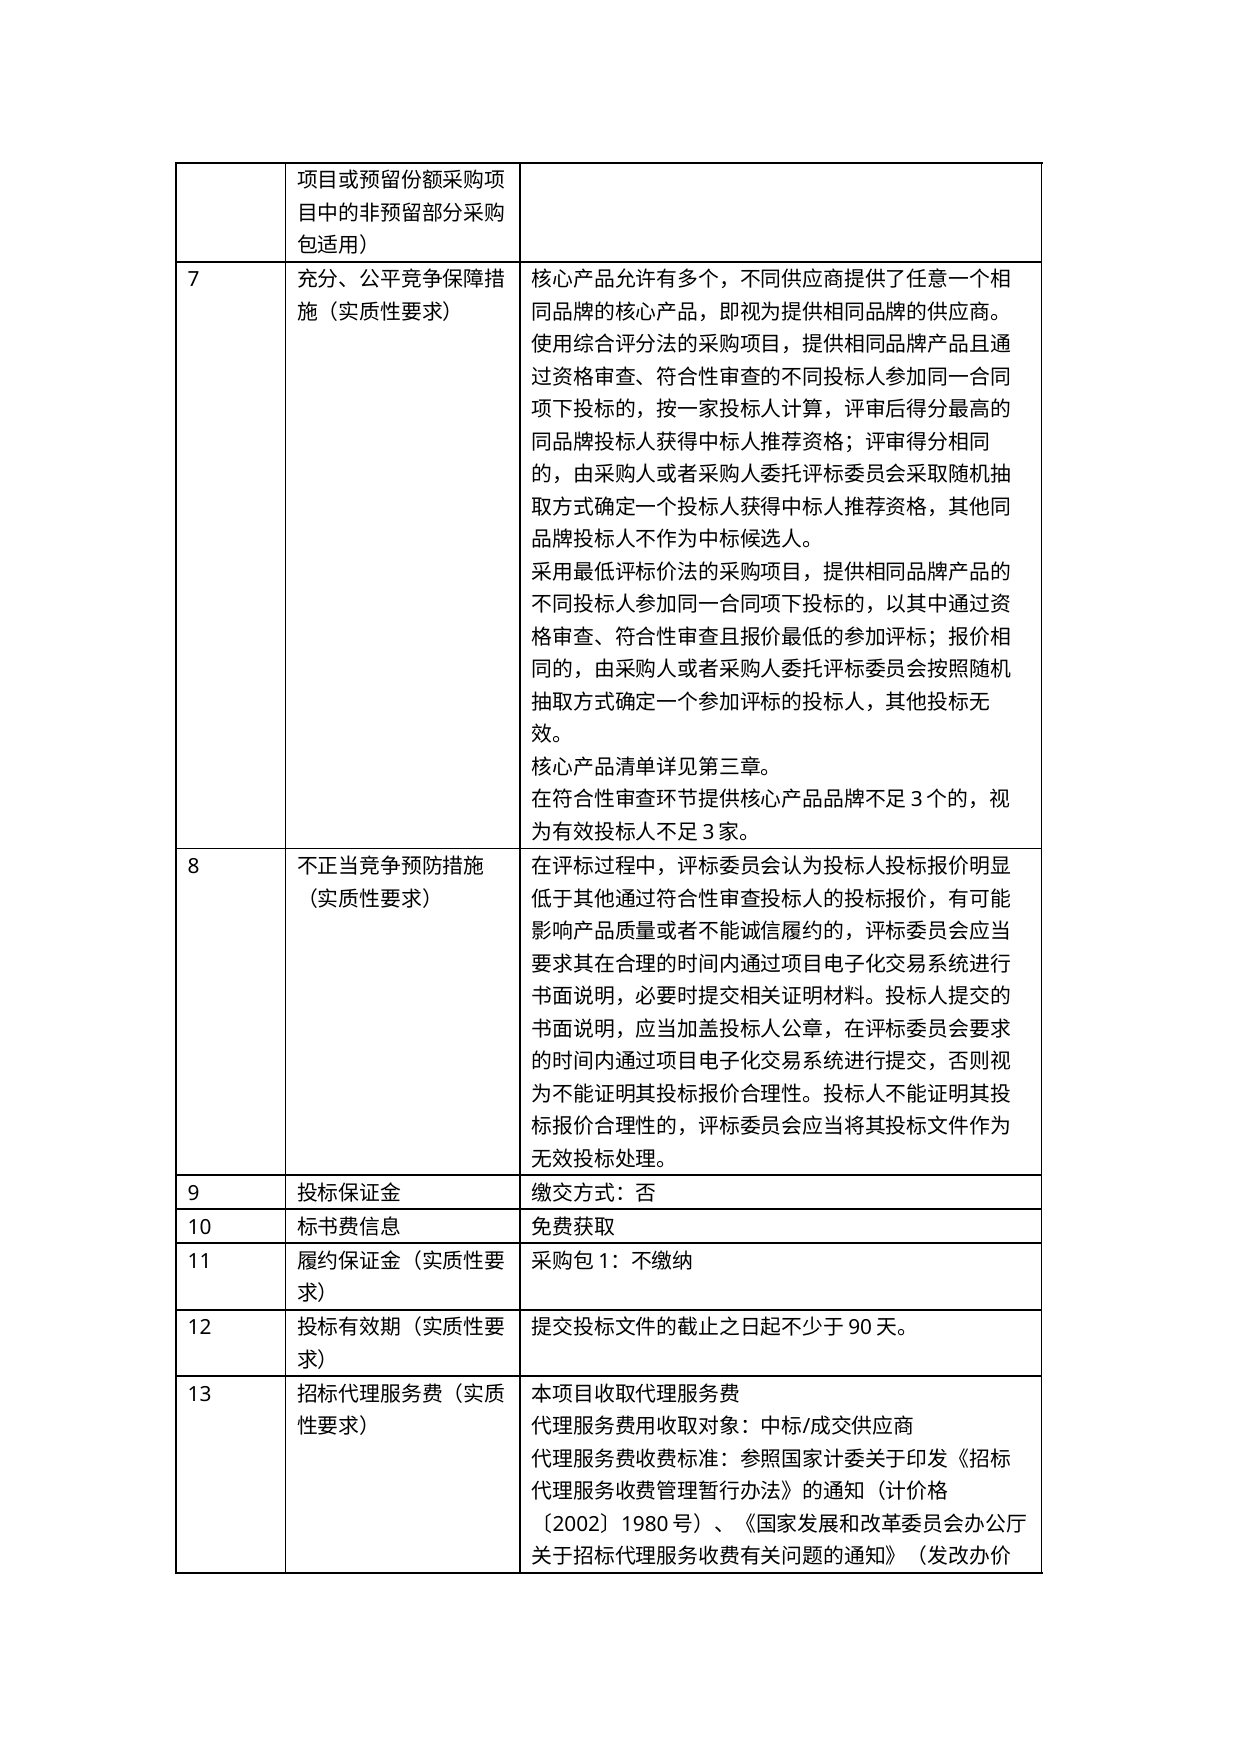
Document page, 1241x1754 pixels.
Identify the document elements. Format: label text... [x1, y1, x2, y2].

table_cell 提交投标文件的截止之日起不少于90天。 [521, 1311, 1041, 1375]
table_cell 招标代理服务费（实质性要求） [286, 1377, 519, 1572]
table_cell 采购包1：不缴纳 [521, 1244, 1041, 1309]
table_cell 不正当竞争预防措施（实质性要求） [286, 849, 519, 1174]
table_cell 充分、公平竞争保障措施（实质性要求） [286, 263, 519, 848]
table_cell 11 [177, 1244, 285, 1309]
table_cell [286, 164, 519, 261]
table_cell 投标有效期（实质性要求） [286, 1311, 519, 1375]
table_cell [521, 164, 1041, 261]
table_cell 免费获取 [521, 1210, 1041, 1242]
table_cell 6 [177, 164, 285, 261]
table_cell 10 [177, 1210, 285, 1242]
table_cell 7 [177, 263, 285, 848]
table_cell 13 [177, 1377, 285, 1572]
table_cell 8 [177, 849, 285, 1174]
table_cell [521, 1377, 1041, 1572]
table_cell 投标保证金 [286, 1176, 519, 1208]
table_cell 核心产品允许有多个，不同供应商提供了任意一个相同品牌的核心产品，即视为提供相同品牌的供应商。 使用综合评分法的采购项目，提供相同品牌产品且通过资格审查、符合性审查的不同投标人参加同一合同项下投标的，按一家投标人计算，评审后得分最高的同品牌投标人获得中标人推荐资格；评审得分相同的，由采购人或者采购人委托评标委员会采取随机抽取方式确定一个投标人获得中标人推荐资格，其他同品牌投标人不作为中标候选人。 采用最低评标价法的采购项目，提供相同品牌产品的不同投标人参加同一合同项下投标的，以其中通过资格审查、符合性审查且报价最低的参加评标；报价相同的，由采购人或者采购人委托评标委员会按照随机抽取方式确定一个参加评标的投标人，其他投标无效。 核心产品清单详见第三章。 在符合性审查环节提供核心产品品牌不足3个的，视为有效投标人不足3家。 [521, 263, 1041, 848]
table_cell 12 [177, 1311, 285, 1375]
table_cell 标书费信息 [286, 1210, 519, 1242]
table_cell 在评标过程中，评标委员会认为投标人投标报价明显低于其他通过符合性审查投标人的投标报价，有可能影响产品质量或者不能诚信履约的，评标委员会应当要求其在合理的时间内通过项目电子化交易系统进行书面说明，必要时提交相关证明材料。投标人提交的书面说明，应当加盖投标人公章，在评标委员会要求的时间内通过项目电子化交易系统进行提交，否则视为不能证明其投标报价合理性。投标人不能证明其投标报价合理性的，评标委员会应当将其投标文件作为无效投标处理。 [521, 849, 1041, 1174]
table_cell 缴交方式：否 [521, 1176, 1041, 1208]
table_cell 履约保证金（实质性要求） [286, 1244, 519, 1309]
table_cell 9 [177, 1176, 285, 1208]
